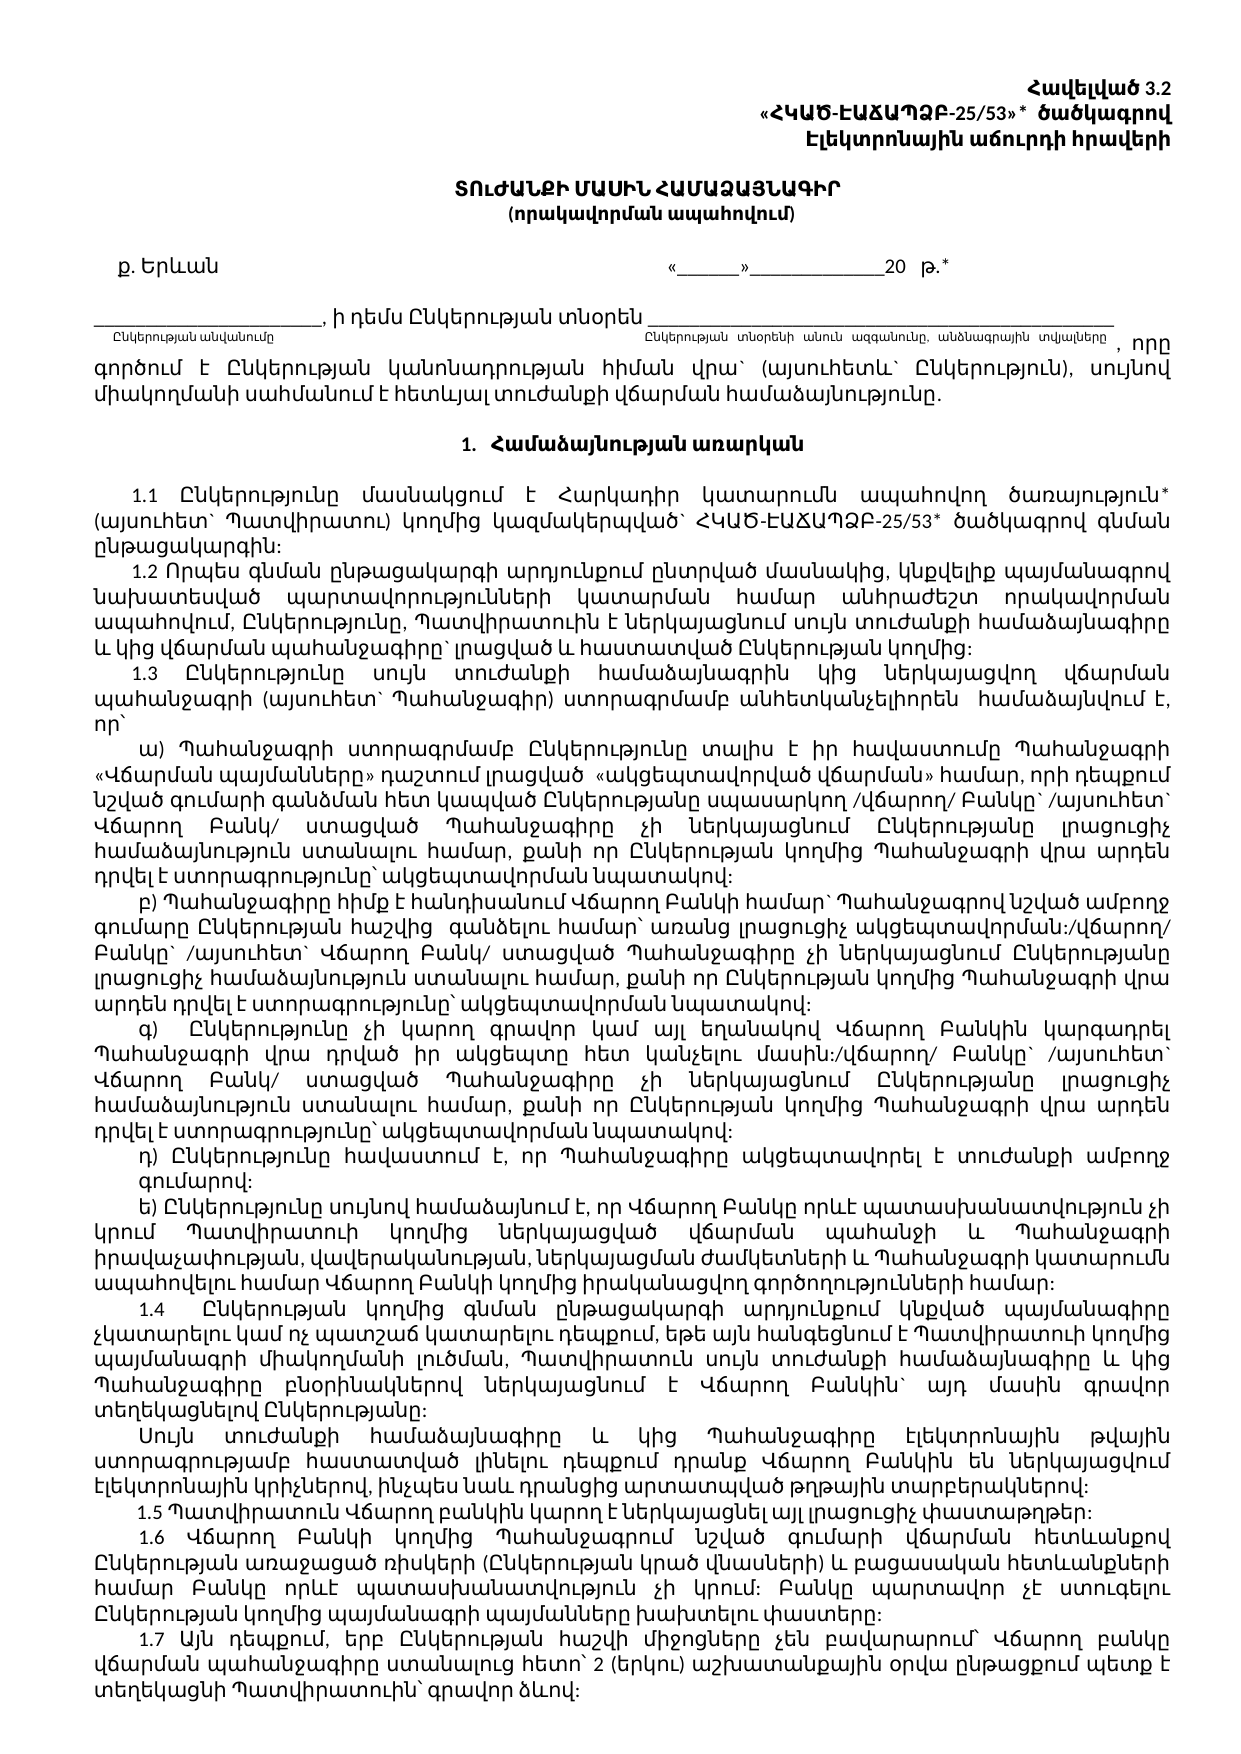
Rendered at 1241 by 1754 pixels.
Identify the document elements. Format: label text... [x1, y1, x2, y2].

text 1.6 Վճարող Բանկի կողմից Պահանջագրում նշված գումարի վճարման հետևանքով Ընկերության առաջացած ռիսկերի (Ընկերության կրած վնասների) և բացասական հետևանքների համար Բանկը որևէ պատասխանատվություն չի կրում: Բանկը պարտավոր չէ ստուգելու Ընկերության կողմից պայմանագրի պայմանները խախտելու փաստերը: [94, 1524, 1171, 1626]
text 1.5 Պատվիրատուն Վճարող բանկին կարող է ներկայացնել այլ լրացուցիչ փաստաթղթեր: [94, 1499, 1171, 1524]
text «ՀԿԱԾ-ԷԱՃԱՊՁԲ-25/53»* ծածկագրով [94, 100, 1171, 126]
text 1.3 Ընկերությունը սույն տուժանքի համաձայնագրին կից ներկայացվող վճարման պահանջագրի (այսուհետ` Պահանջագիր) ստորագրմամբ անհետկանչելիորեն համաձայնվում է, որ՝ [94, 660, 1171, 737]
text ա) Պահանջագրի ստորագրմամբ Ընկերությունը տալիս է իր հավաստումը Պահանջագրի «Վճարման պայմանները» դաշտում լրացված «ակցեպտավորված վճարման» համար, որի դեպքում նշված գումարի գանձման հետ կապված Ընկերությանը սպասարկող /վճարող/ Բանկը` /այսուհետ` Վճարող Բանկ/ ստացված Պահանջագիրը չի ներկայացնում Ընկերությանը լրացուցիչ համաձայնություն ստանալու համար, քանի որ Ընկերության կողմից Պահանջագրի վրա արդեն դրվել է ստորագրությունը՝ ակցեպտավորման նպատակով: [94, 737, 1171, 889]
text Ընկերության անվանումը Ընկերության տնօրենի անուն ազգանունը, անձնագրային տվյալները , որը գործում է Ընկերության կանոնադրության հիման վրա` (այսուհետև` Ընկերություն), սույնով միակողմանի սահմանում է հետևյալ տուժանքի վճարման համաձայնությունը. [94, 330, 1171, 406]
text 1.1 Ընկերությունը մասնակցում է Հարկադիր կատարումն ապահովող ծառայություն* (այսուհետ` Պատվիրատու) կողմից կազմակերպված` ՀԿԱԾ-ԷԱՃԱՊՁԲ-25/53* ծածկագրով գնման ընթացակարգին: [94, 482, 1171, 559]
text դ) Ընկերությունը հավաստում է, որ Պահանջագիրը ակցեպտավորել է տուժանքի ամբողջ գումարով: [138, 1143, 1171, 1194]
text Էլեկտրոնային աճուրդի հրավերի [94, 126, 1171, 151]
text ք. Երևան «______»_____________20 թ.* [94, 254, 1171, 279]
text Սույն տուժանքի համաձայնագիրը և կից Պահանջագիրը էլեկտրոնային թվային ստորագրությամբ հաստատված լինելու դեպքում դրանք Վճարող Բանկին են ներկայացվում էլեկտրոնային կրիչներով, ինչպես նաև դրանցից արտատպված թղթային տարբերակներով: [94, 1423, 1171, 1499]
text (որակավորման ապահովում) [94, 202, 1171, 225]
text ե) Ընկերությունը սույնով համաձայնում է, որ Վճարող Բանկը որևէ պատասխանատվություն չի կրում Պատվիրատուի կողմից ներկայացված վճարման պահանջի և Պահանջագրի իրավաչափության, վավերականության, ներկայացման ժամկետների և Պահանջագրի կատարումն ապահովելու համար Վճարող Բանկի կողմից իրականացվող գործողությունների համար: [94, 1194, 1171, 1296]
text գ) Ընկերությունը չի կարող գրավոր կամ այլ եղանակով Վճարող Բանկին կարգադրել Պահանջագրի վրա դրված իր ակցեպտը հետ կանչելու մասին:/վճարող/ Բանկը` /այսուհետ` Վճարող Բանկ/ ստացված Պահանջագիրը չի ներկայացնում Ընկերությանը լրացուցիչ համաձայնություն ստանալու համար, քանի որ Ընկերության կողմից Պահանջագրի վրա արդեն դրվել է ստորագրությունը՝ ակցեպտավորման նպատակով: [94, 1016, 1171, 1143]
text 1.4 Ընկերության կողմից գնման ընթացակարգի արդյունքում կնքված պայմանագիրը չկատարելու կամ ոչ պատշաճ կատարելու դեպքում, եթե այն հանգեցնում է Պատվիրատուի կողմից պայմանագրի միակողմանի լուծման, Պատվիրատուն սույն տուժանքի համաձայնագիրը և կից Պահանջագիրը բնօրինակներով ներկայացնում է Վճարող Բանկին` այդ մասին գրավոր տեղեկացնելով Ընկերությանը: [94, 1296, 1171, 1423]
text 1.2 Որպես գնման ընթացակարգի արդյունքում ընտրված մասնակից, կնքվելիք պայմանագրով նախատեսված պարտավորությունների կատարման համար անհրաժեշտ որակավորման ապահովում, Ընկերությունը, Պատվիրատուին է ներկայացնում սույն տուժանքի համաձայնագիրը և կից վճարման պահանջագիրը` լրացված և հաստատված Ընկերության կողմից: [94, 559, 1171, 660]
text 1.7 Այն դեպքում, երբ Ընկերության հաշվի միջոցները չեն բավարարում՝ Վճարող բանկը վճարման պահանջագիրը ստանալուց հետո՝ 2 (երկու) աշխատանքային օրվա ընթացքում պետք է տեղեկացնի Պատվիրատուին՝ գրավոր ձևով: [94, 1626, 1171, 1702]
text ______________________, ի դեմս Ընկերության տնօրեն _____________________________________________ [94, 304, 1171, 330]
text ՏՈւԺԱՆՔԻ ՄԱՍԻՆ ՀԱՄԱՁԱՅՆԱԳԻՐ [94, 177, 1171, 202]
text 1. Համաձայնության առարկան [94, 432, 1171, 457]
text Հավելված 3.2 [94, 75, 1171, 100]
text բ) Պահանջագիրը հիմք է հանդիսանում Վճարող Բանկի համար` Պահանջագրով նշված ամբողջ գումարը Ընկերության հաշվից գանձելու համար՝ առանց լրացուցիչ ակցեպտավորման:/վճարող/ Բանկը` /այսուհետ` Վճարող Բանկ/ ստացված Պահանջագիրը չի ներկայացնում Ընկերությանը լրացուցիչ համաձայնություն ստանալու համար, քանի որ Ընկերության կողմից Պահանջագրի վրա արդեն դրվել է ստորագրությունը՝ ակցեպտավորման նպատակով: [94, 889, 1171, 1016]
